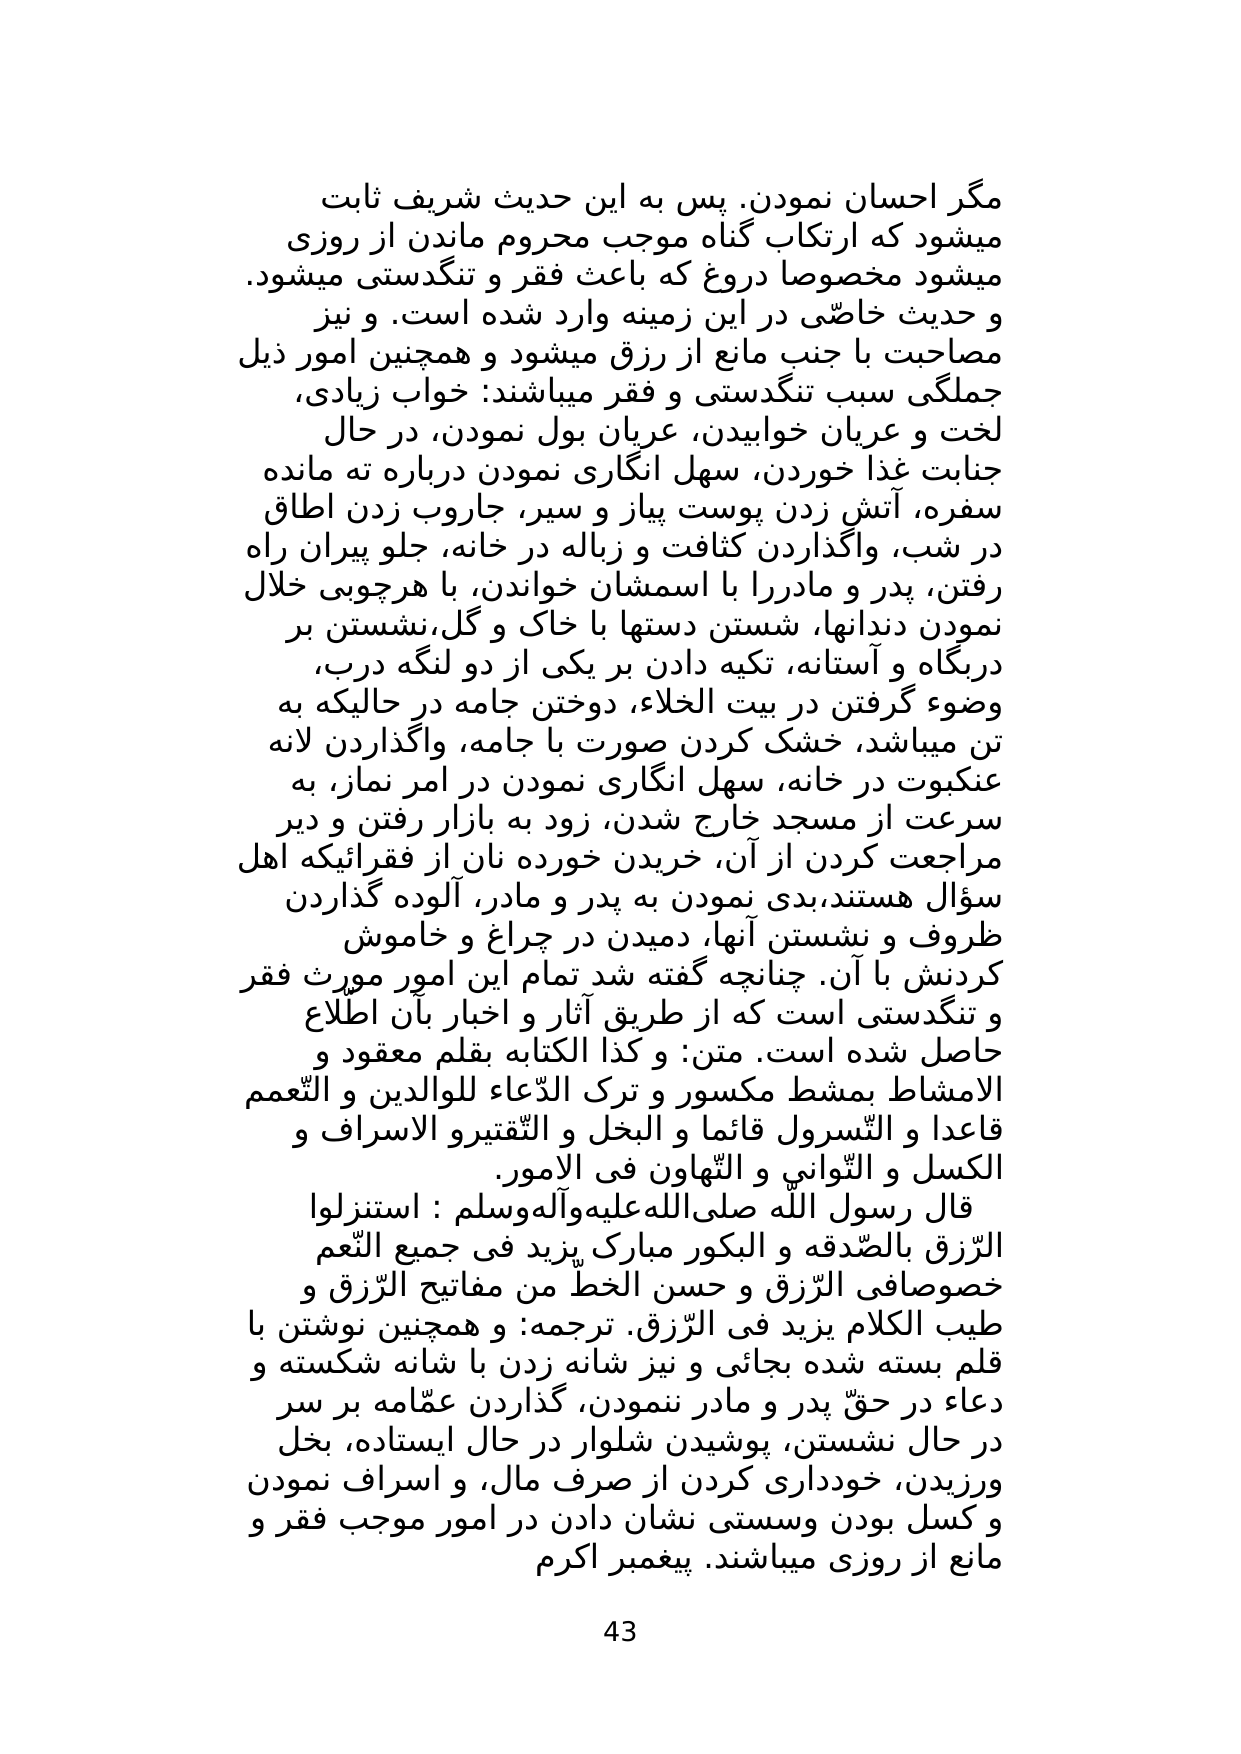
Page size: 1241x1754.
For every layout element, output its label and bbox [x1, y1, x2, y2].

text [236, 1187, 1004, 1576]
text [236, 177, 1004, 1187]
